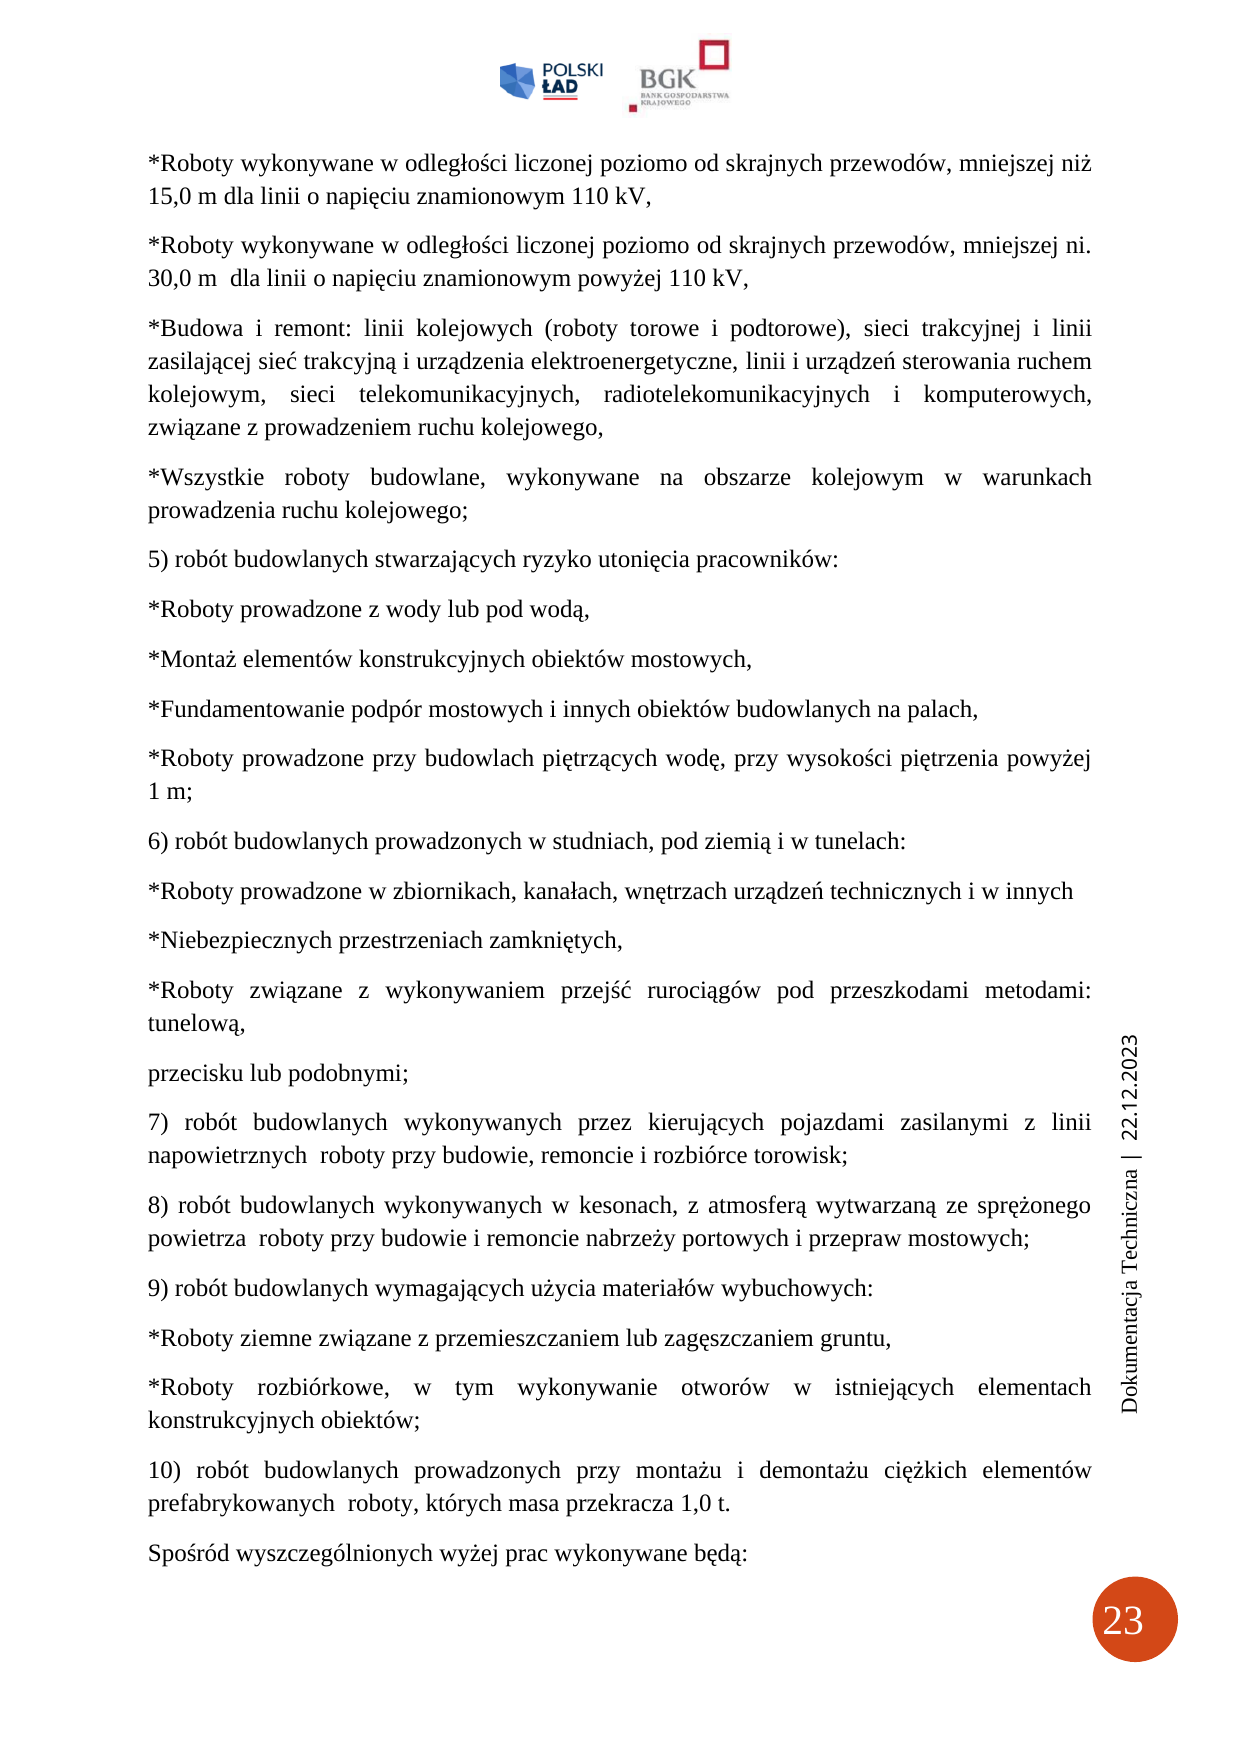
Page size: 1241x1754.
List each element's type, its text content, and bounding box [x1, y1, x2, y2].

text 7) robót budowlanych wykonywanych przez kierujących pojazdami zasilanymi z linii napowietrznych ­ roboty przy budowie, remoncie i rozbiórce torowisk; [148, 1107, 1092, 1169]
text *Roboty wykonywane w odległości liczonej poziomo od skrajnych przewodów, mniejszej niż ­dla linii o napięciu znamionowym 110 kV, [148, 148, 1092, 209]
text *Roboty rozbiórkowe, w tym wykonywanie otworów w istniejących elementach konstrukcyjnych obiektów; [148, 1372, 1092, 1434]
text przecisku lub podobnymi; [148, 1058, 1092, 1087]
text 9) robót budowlanych wymagających użycia materiałów wybuchowych: [148, 1273, 1092, 1302]
text *Budowa i remont: ­linii kolejowych (roboty torowe i podtorowe), ­sieci trakcyjnej i linii zasilającej sieć trakcyjną i urządzenia elektroenergetyczne, ­linii i urządzeń sterowania ruchem kolejowym, ­sieci telekomunikacyjnych, radiotelekomunikacyjnych i komputerowych, związane z prowadzeniem ruchu kolejowego, [148, 313, 1092, 441]
text *Roboty prowadzone z wody lub pod wodą, [148, 594, 1092, 623]
text *Roboty związane z wykonywaniem przejść rurociągów pod przeszkodami metodami: tunelową, [148, 975, 1092, 1037]
text *Fundamentowanie podpór mostowych i innych obiektów budowlanych na palach, [148, 694, 1092, 722]
text 6) robót budowlanych prowadzonych w studniach, pod ziemią i w tunelach: [148, 826, 1092, 855]
picture [498, 30, 739, 118]
text 8) robót budowlanych wykonywanych w kesonach, z atmosferą wytwarzaną ze sprężonego powietrza ­ roboty przy budowie i remoncie nabrzeży portowych i przepraw mostowych; [148, 1190, 1092, 1252]
text *Roboty prowadzone w zbiornikach, kanałach, wnętrzach urządzeń technicznych i w innych [148, 876, 1092, 904]
text *Wszystkie roboty budowlane, wykonywane na obszarze kolejowym w warunkach prowadzenia ruchu kolejowego; [148, 462, 1092, 524]
text *Roboty prowadzone przy budowlach piętrzących wodę, przy wysokości piętrzenia powyżej ; [148, 743, 1092, 805]
text *Roboty wykonywane w odległości liczonej poziomo od skrajnych przewodów, mniejszej ni. ­ dla linii o napięciu znamionowym powyżej 110 kV, [148, 230, 1092, 292]
text *Niebezpiecznych przestrzeniach zamkniętych, [148, 925, 1092, 954]
text Spośród wyszczególnionych wyżej prac wykonywane będą: [148, 1538, 1092, 1566]
text *Montaż elementów konstrukcyjnych obiektów mostowych, [148, 644, 1092, 673]
text 10) robót budowlanych prowadzonych przy montażu i demontażu ciężkich elementów prefabrykowanych ­ roboty, których masa przekracza 1,0 t. [148, 1455, 1092, 1517]
text *Roboty ziemne związane z przemieszczaniem lub zagęszczaniem gruntu, [148, 1323, 1092, 1351]
text 5) robót budowlanych stwarzających ryzyko utonięcia pracowników: [148, 544, 1092, 573]
